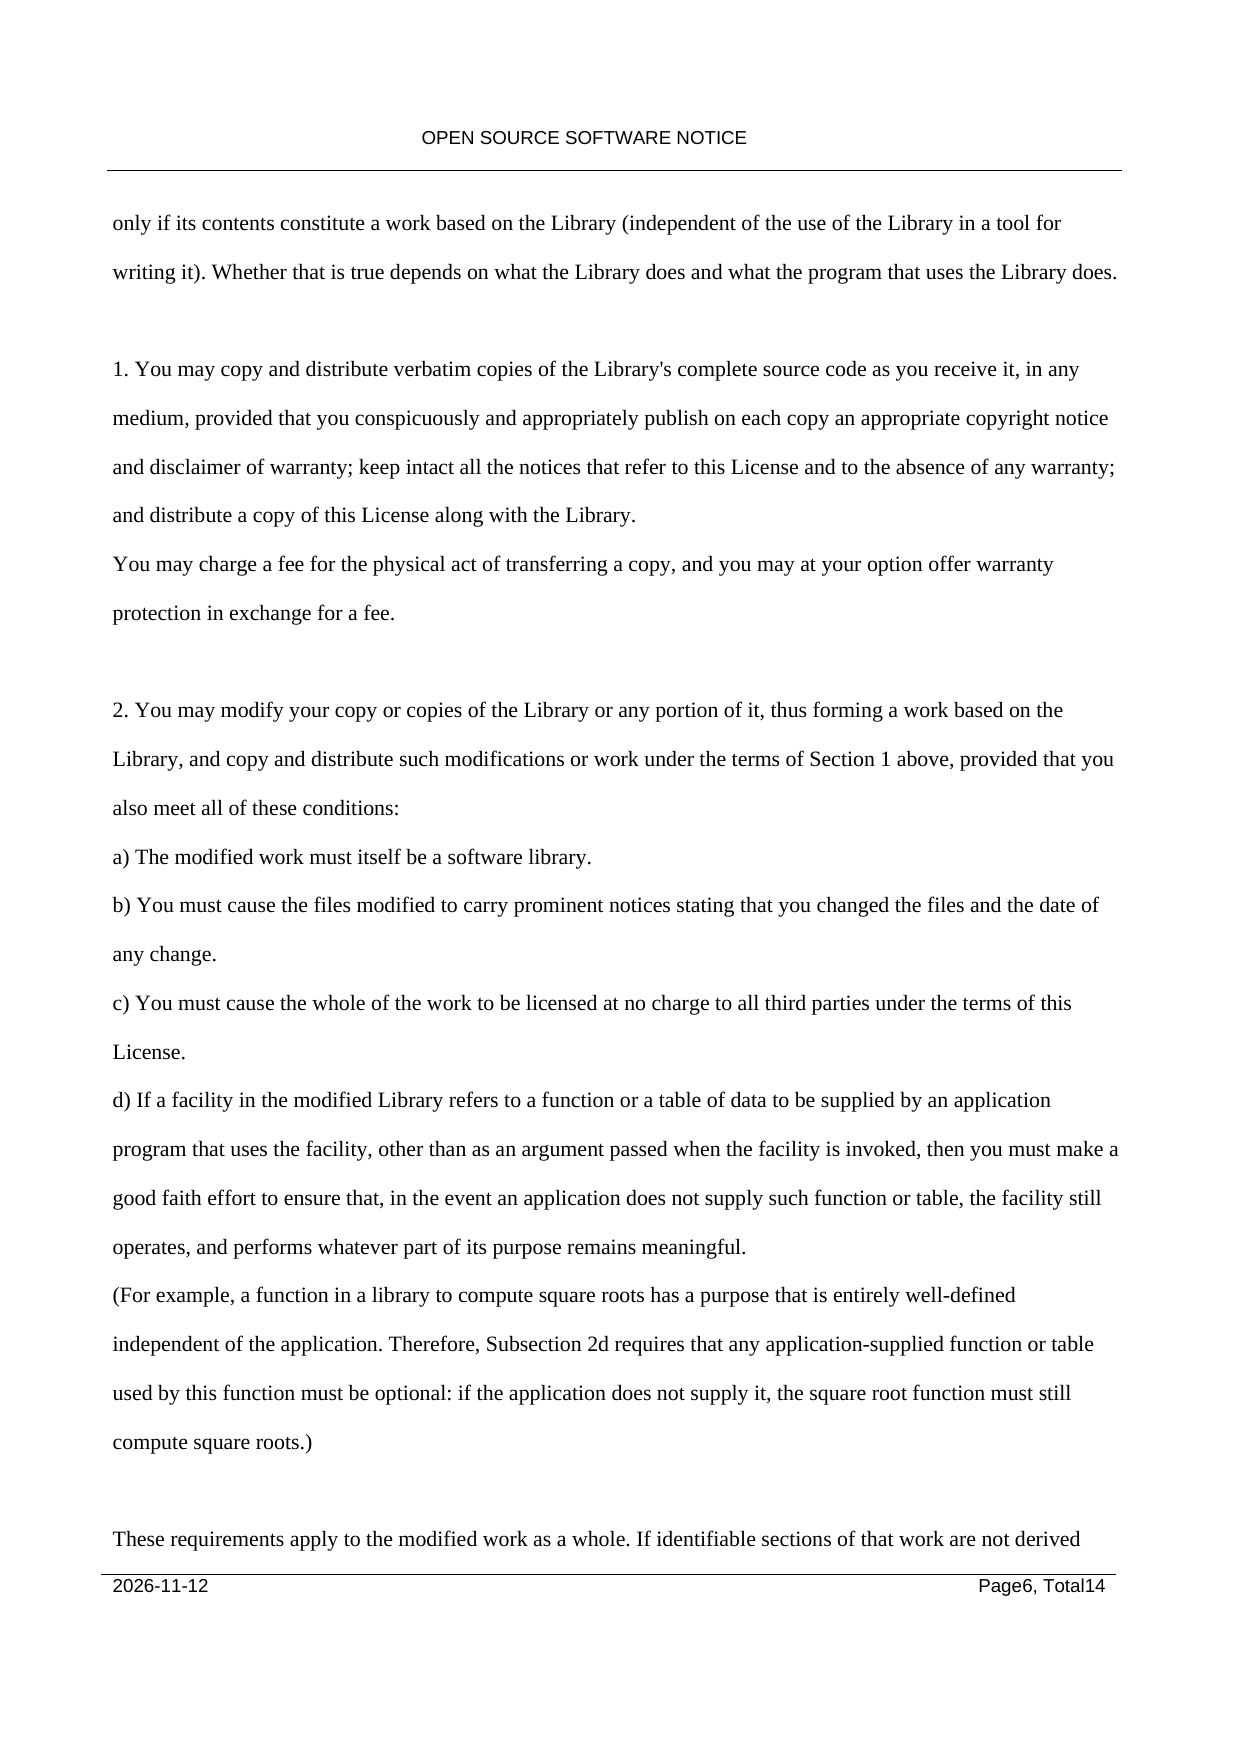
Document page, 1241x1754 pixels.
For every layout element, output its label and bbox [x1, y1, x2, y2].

text [112, 206, 1128, 1555]
